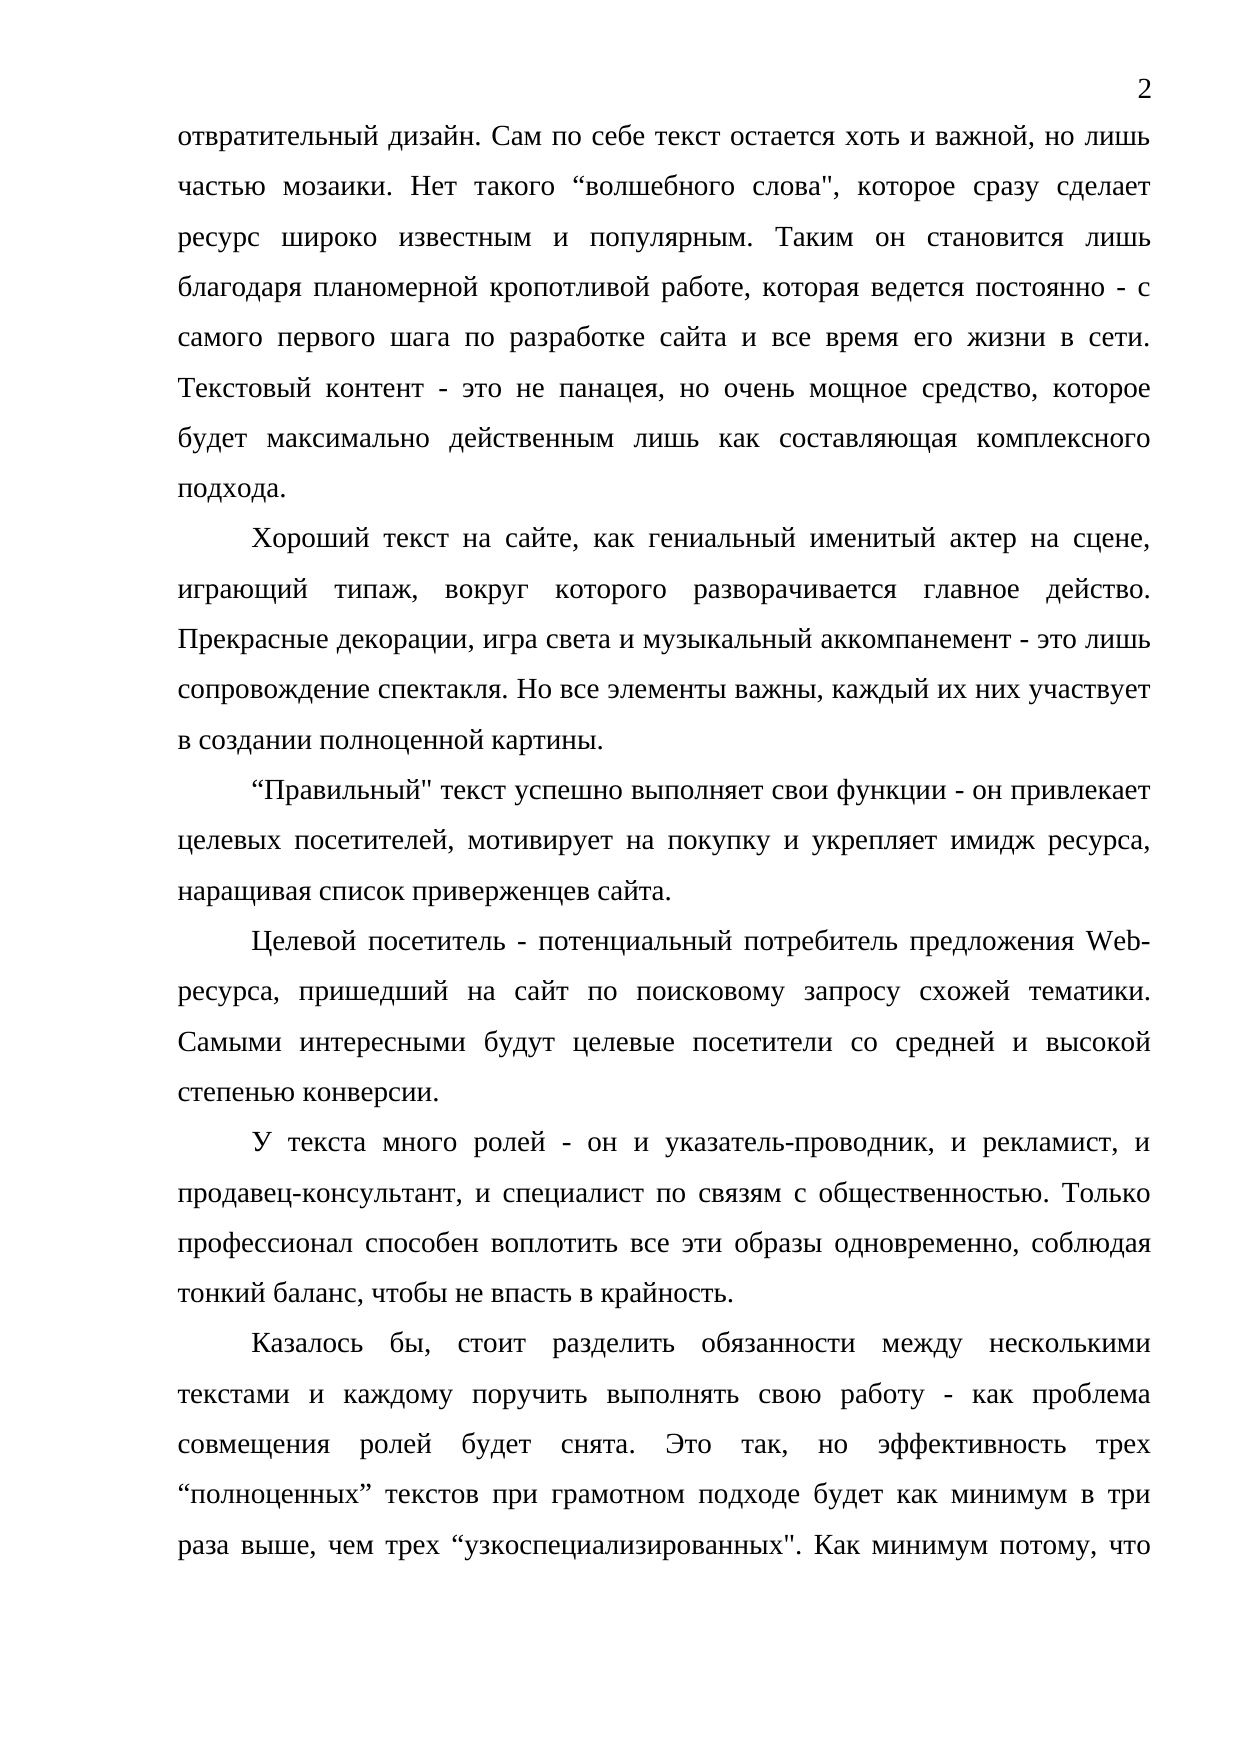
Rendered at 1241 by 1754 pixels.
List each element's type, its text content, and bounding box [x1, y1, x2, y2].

text Хороший текст на сайте, как гениальный именитый актер на сцене, играющий типаж, вокруг которого разворачивается главное действо. Прекрасные декорации, игра света и музыкальный аккомпанемент - это лишь сопровождение спектакля. Но все элементы важны, каждый их них участвует в создании полноценной картины. [177, 521, 1152, 755]
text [177, 118, 1152, 504]
text “Правильный" текст успешно выполняет свои функции - он привлекает целевых посетителей, мотивирует на покупку и укрепляет имидж ресурса, наращивая список приверженцев сайта. [177, 772, 1152, 906]
text Целевой посетитель - потенциальный потребитель предложения Web-ресурса, пришедший на сайт по поисковому запросу схожей тематики. Самыми интересными будут целевые посетители со средней и высокой степенью конверсии. [177, 923, 1152, 1108]
text У текста много ролей - он и указатель-проводник, и рекламист, и продавец-консультант, и специалист по связям с общественностью. Только профессионал способен воплотить все эти образы одновременно, соблюдая тонкий баланс, чтобы не впасть в крайность. [177, 1124, 1152, 1309]
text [177, 1326, 1152, 1560]
